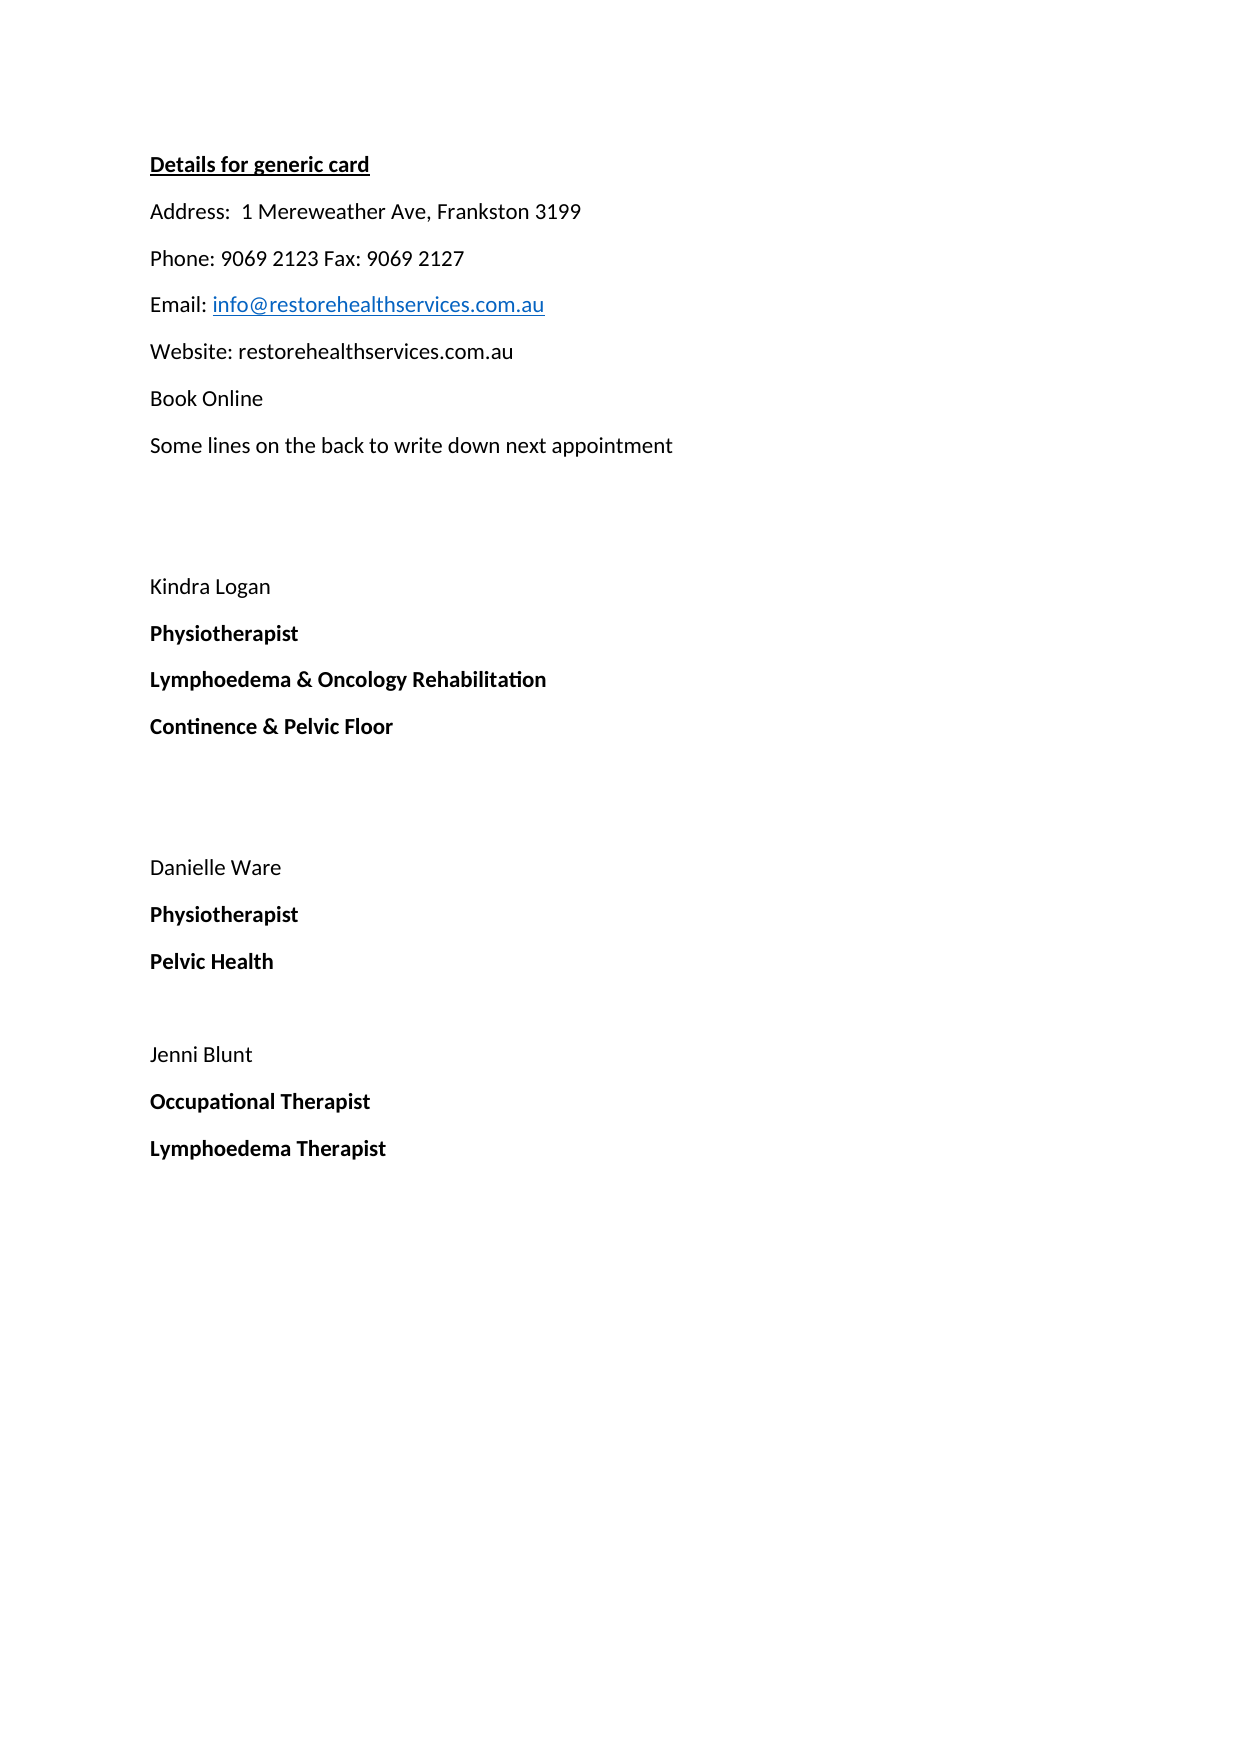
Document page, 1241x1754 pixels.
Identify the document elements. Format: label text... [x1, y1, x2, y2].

text Jenni Blunt [150, 1041, 1090, 1069]
text Physiotherapist [150, 619, 1090, 647]
text Phone: 9069 2123 Fax: 9069 2127 [150, 244, 1090, 272]
text Book Online [150, 384, 1090, 412]
text Website: restorehealthservices.com.au [150, 337, 1090, 366]
text Occupational Therapist [150, 1087, 1090, 1116]
text Details for generic card [150, 150, 1090, 178]
text Lymphoedema Therapist [150, 1134, 1090, 1162]
text Kindra Logan [150, 572, 1090, 600]
text Email: info@restorehealthservices.com.au [150, 291, 1090, 319]
text Address: 1 Mereweather Ave, Frankston 3199 [150, 197, 1090, 225]
text Lymphoedema & Oncology Rehabilitation [150, 666, 1090, 694]
text Some lines on the back to write down next appointment [150, 431, 1090, 459]
text Danielle Ware [150, 853, 1090, 881]
text Continence & Pelvic Floor [150, 712, 1090, 741]
text Physiotherapist [150, 900, 1090, 928]
text Pelvic Health [150, 947, 1090, 975]
